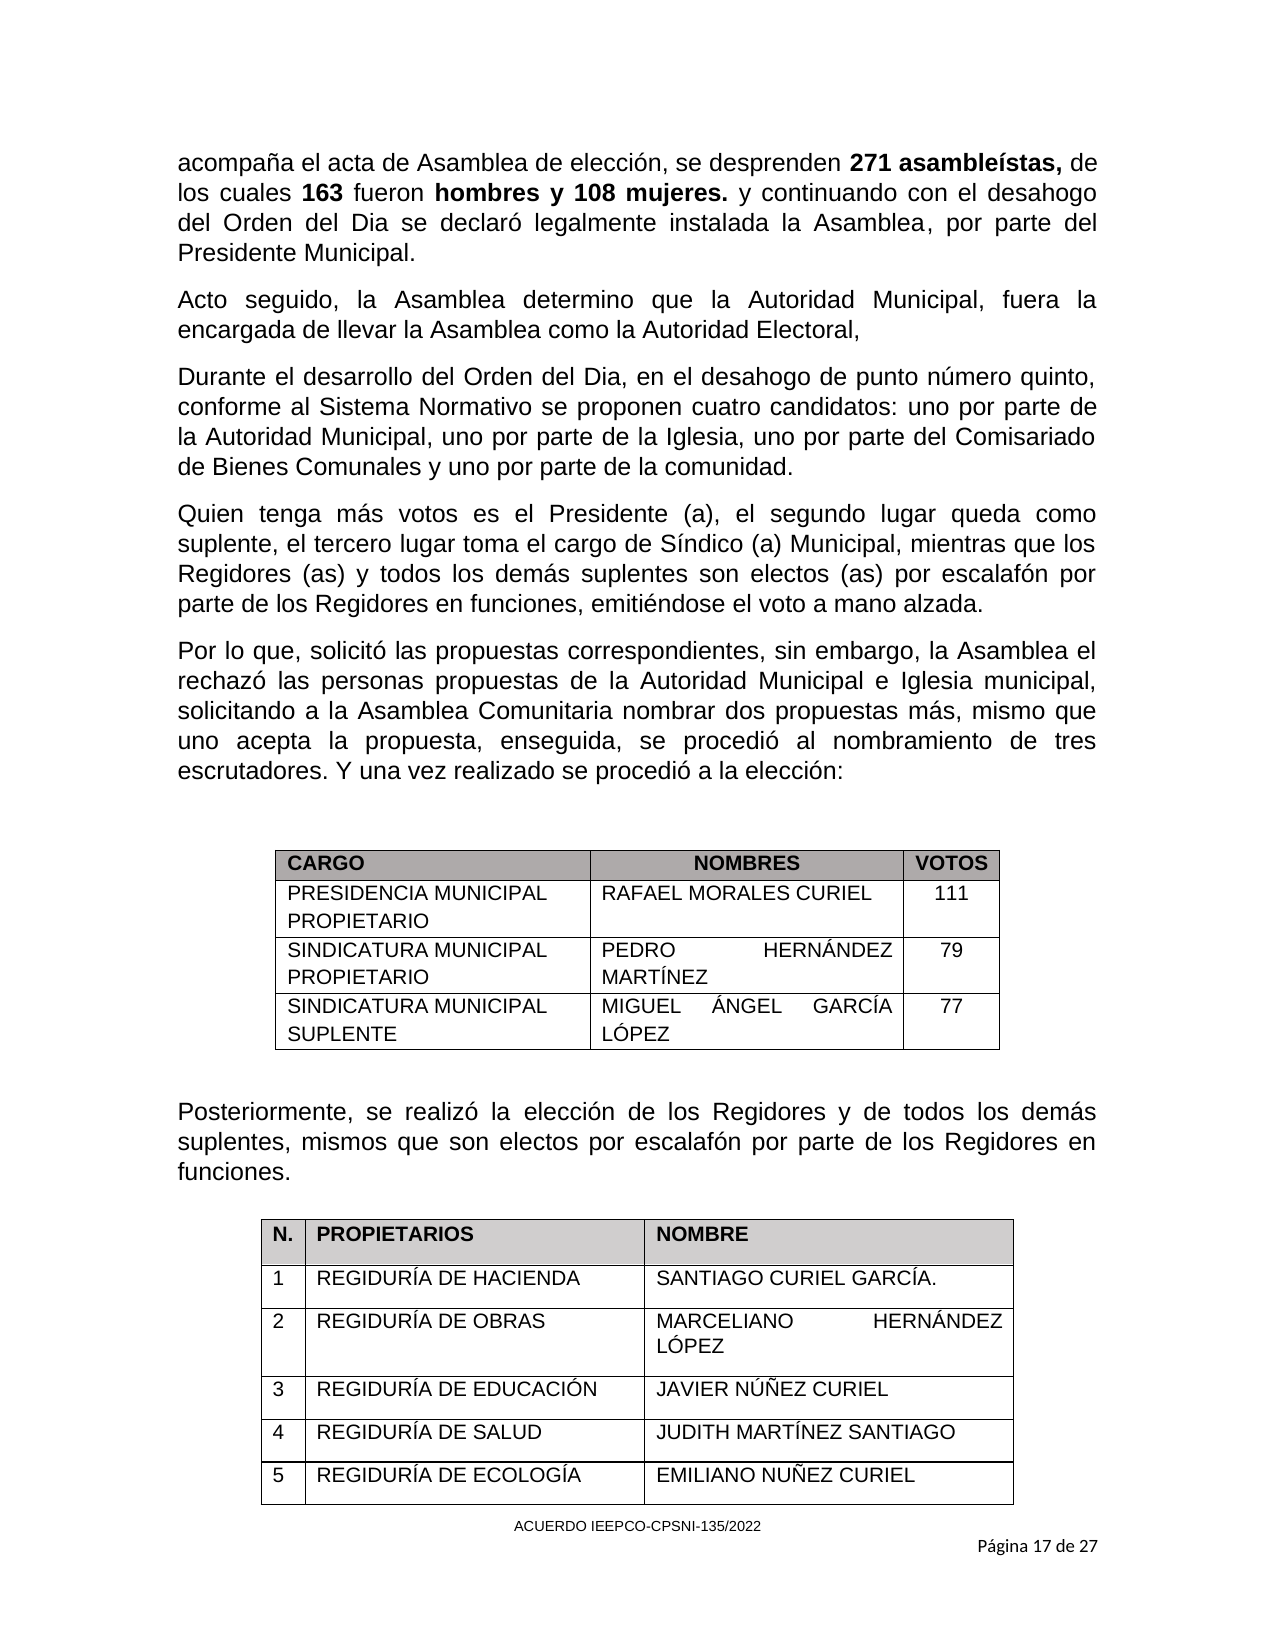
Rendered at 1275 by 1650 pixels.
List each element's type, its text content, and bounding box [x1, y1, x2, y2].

table_header N. [262, 1220, 305, 1264]
table_cell JUDITH MARTÍNEZ SANTIAGO [645, 1420, 1013, 1461]
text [177, 148, 1098, 267]
table_cell RAFAEL MORALES CURIEL [591, 881, 903, 937]
table_header CARGO [276, 851, 590, 880]
table_cell 1 [262, 1266, 305, 1307]
table_cell 77 [904, 994, 999, 1049]
table_cell EMILIANO NUÑEZ CURIEL [645, 1463, 1013, 1504]
table_cell 4 [262, 1420, 305, 1461]
table_cell 79 [904, 938, 999, 993]
table_cell REGIDURÍA DE HACIENDA [306, 1266, 644, 1307]
table_cell MARCELIANO HERNÁNDEZ LÓPEZ [645, 1309, 1013, 1376]
table_cell SINDICATURA MUNICIPAL PROPIETARIO [276, 938, 590, 993]
table_cell 3 [262, 1377, 305, 1418]
text Acto seguido, la Asamblea determino que la Autoridad Municipal, fuera la encargada de llevar la Asamblea como la Autoridad Electoral, [177, 285, 1098, 343]
table_cell 111 [904, 881, 999, 937]
table_header NOMBRES [591, 851, 903, 880]
table_header VOTOS [904, 851, 999, 880]
table_cell REGIDURÍA DE ECOLOGÍA [306, 1463, 644, 1504]
table_cell 2 [262, 1309, 305, 1376]
table_cell PRESIDENCIA MUNICIPAL PROPIETARIO [276, 881, 590, 937]
table_header PROPIETARIOS [306, 1220, 644, 1264]
table_cell PEDRO HERNÁNDEZ MARTÍNEZ [591, 938, 903, 993]
table_cell 5 [262, 1463, 305, 1504]
text Durante el desarrollo del Orden del Dia, en el desahogo de punto número quinto, conforme al Sistema Normativo se proponen cuatro candidatos: uno por parte de la Autoridad Municipal, uno por parte de la Iglesia, uno por parte del Comisariado de Bienes Comunales y uno por parte de la comunidad. [177, 362, 1098, 481]
table_cell REGIDURÍA DE OBRAS [306, 1309, 644, 1376]
table_cell SANTIAGO CURIEL GARCÍA. [645, 1266, 1013, 1307]
table_cell MIGUEL ÁNGEL GARCÍA LÓPEZ [591, 994, 903, 1049]
text Quien tenga más votos es el Presidente (a), el segundo lugar queda como suplente, el tercero lugar toma el cargo de Síndico (a) Municipal, mientras que los Regidores (as) y todos los demás suplentes son electos (as) por escalafón por parte de los Regidores en funciones, emitiéndose el voto a mano alzada. [177, 499, 1098, 618]
table_header NOMBRE [645, 1220, 1013, 1264]
table_cell REGIDURÍA DE EDUCACIÓN [306, 1377, 644, 1418]
text Por lo que, solicitó las propuestas correspondientes, sin embargo, la Asamblea el rechazó las personas propuestas de la Autoridad Municipal e Iglesia municipal, solicitando a la Asamblea Comunitaria nombrar dos propuestas más, mismo que uno acepta la propuesta, enseguida, se procedió al nombramiento de tres escrutadores. Y una vez realizado se procedió a la elección: [177, 636, 1098, 785]
table_cell REGIDURÍA DE SALUD [306, 1420, 644, 1461]
table_cell SINDICATURA MUNICIPAL SUPLENTE [276, 994, 590, 1049]
table_cell JAVIER NÚÑEZ CURIEL [645, 1377, 1013, 1418]
text Posteriormente, se realizó la elección de los Regidores y de todos los demás suplentes, mismos que son electos por escalafón por parte de los Regidores en funciones. [177, 1097, 1098, 1186]
